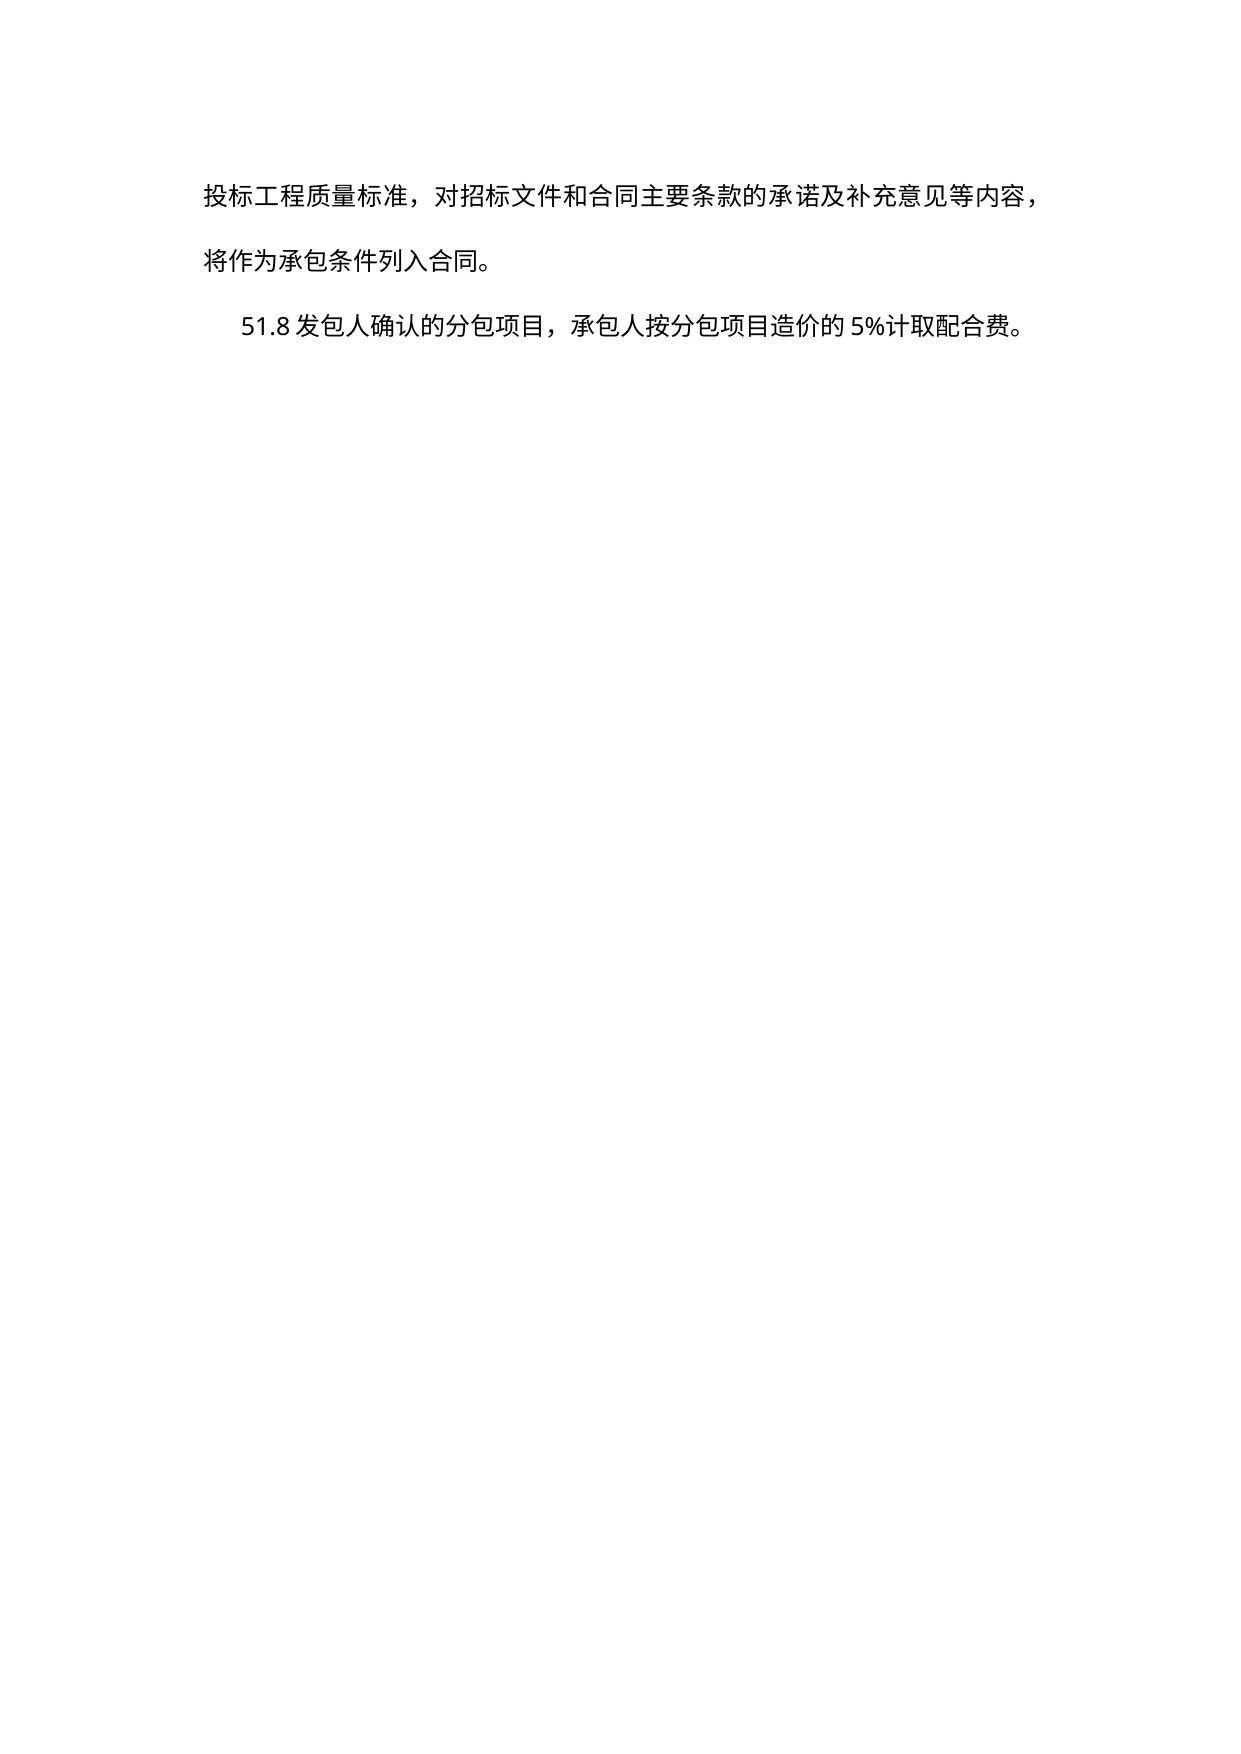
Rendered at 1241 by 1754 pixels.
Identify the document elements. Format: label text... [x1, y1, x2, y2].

text 51.8发包人确认的分包项目，承包人按分包项目造价的5%计取配合费。 [203, 292, 1053, 357]
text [203, 162, 1053, 292]
